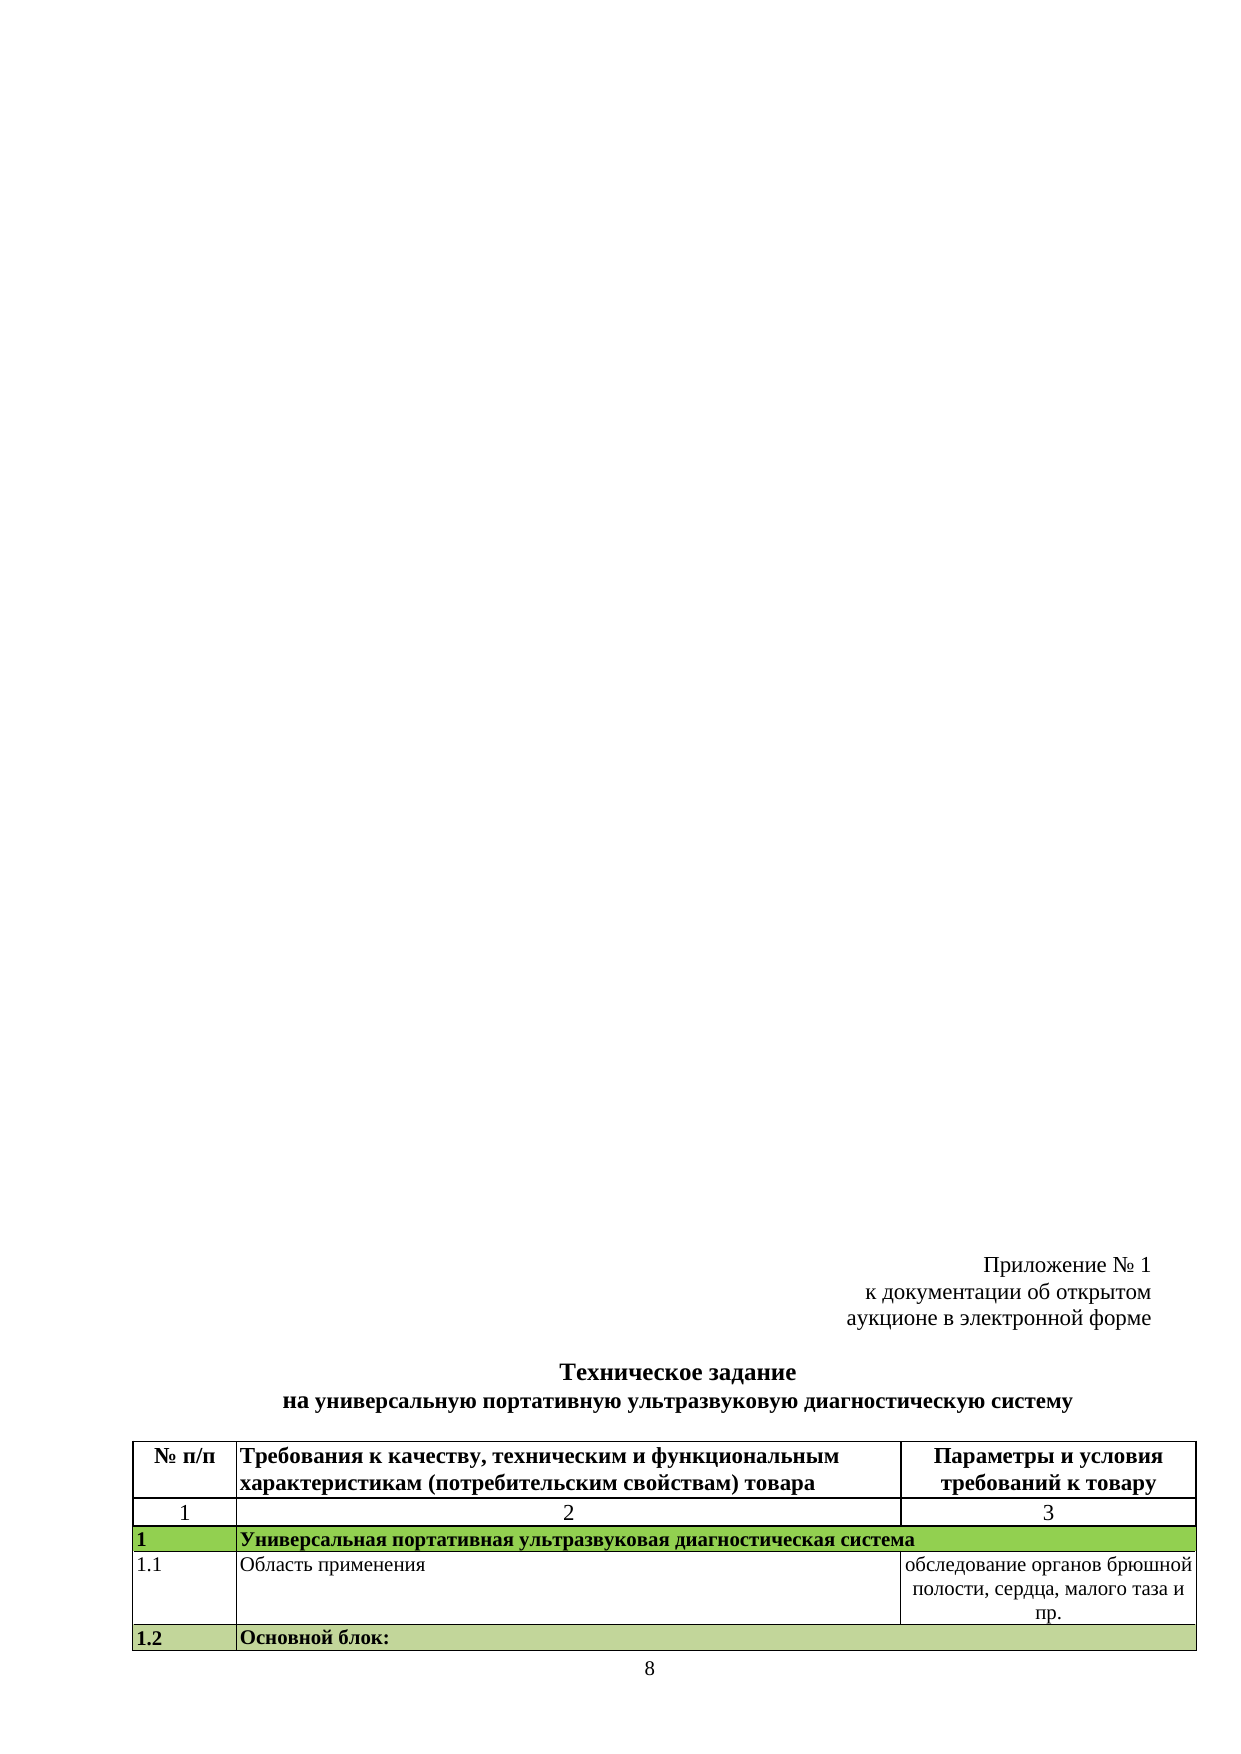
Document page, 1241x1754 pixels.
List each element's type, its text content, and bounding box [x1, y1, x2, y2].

text Приложение № 1 [148, 1251, 1152, 1278]
table_cell обследование органов брюшной полости, сердца, малого таза и пр. [901, 1551, 1196, 1624]
table_cell Основной блок: [237, 1625, 901, 1650]
table_cell Область применения [237, 1552, 900, 1624]
table_cell 1 [134, 1499, 236, 1525]
table_header Требования к качеству, техническим и функциональным характеристикам (потребительским свойствам) товара [237, 1442, 900, 1497]
table_cell [901, 1624, 1196, 1650]
text на универсальную портативную ультразвуковую диагностическую систему [148, 1386, 1152, 1414]
text аукционе в электронной форме [148, 1304, 1152, 1330]
table_header № п/п [134, 1442, 236, 1497]
table_cell 1.1 [133, 1551, 236, 1624]
table_cell 2 [237, 1499, 900, 1525]
table_cell 3 [902, 1499, 1195, 1525]
text к документации об открытом [148, 1278, 1152, 1304]
table_cell 1.2 [133, 1624, 236, 1650]
table_header Параметры и условия требований к товару [902, 1442, 1195, 1497]
table_cell Универсальная портативная ультразвуковая диагностическая система [237, 1527, 1196, 1551]
text Техническое задание [148, 1357, 1152, 1386]
table_cell 1 [133, 1527, 236, 1551]
